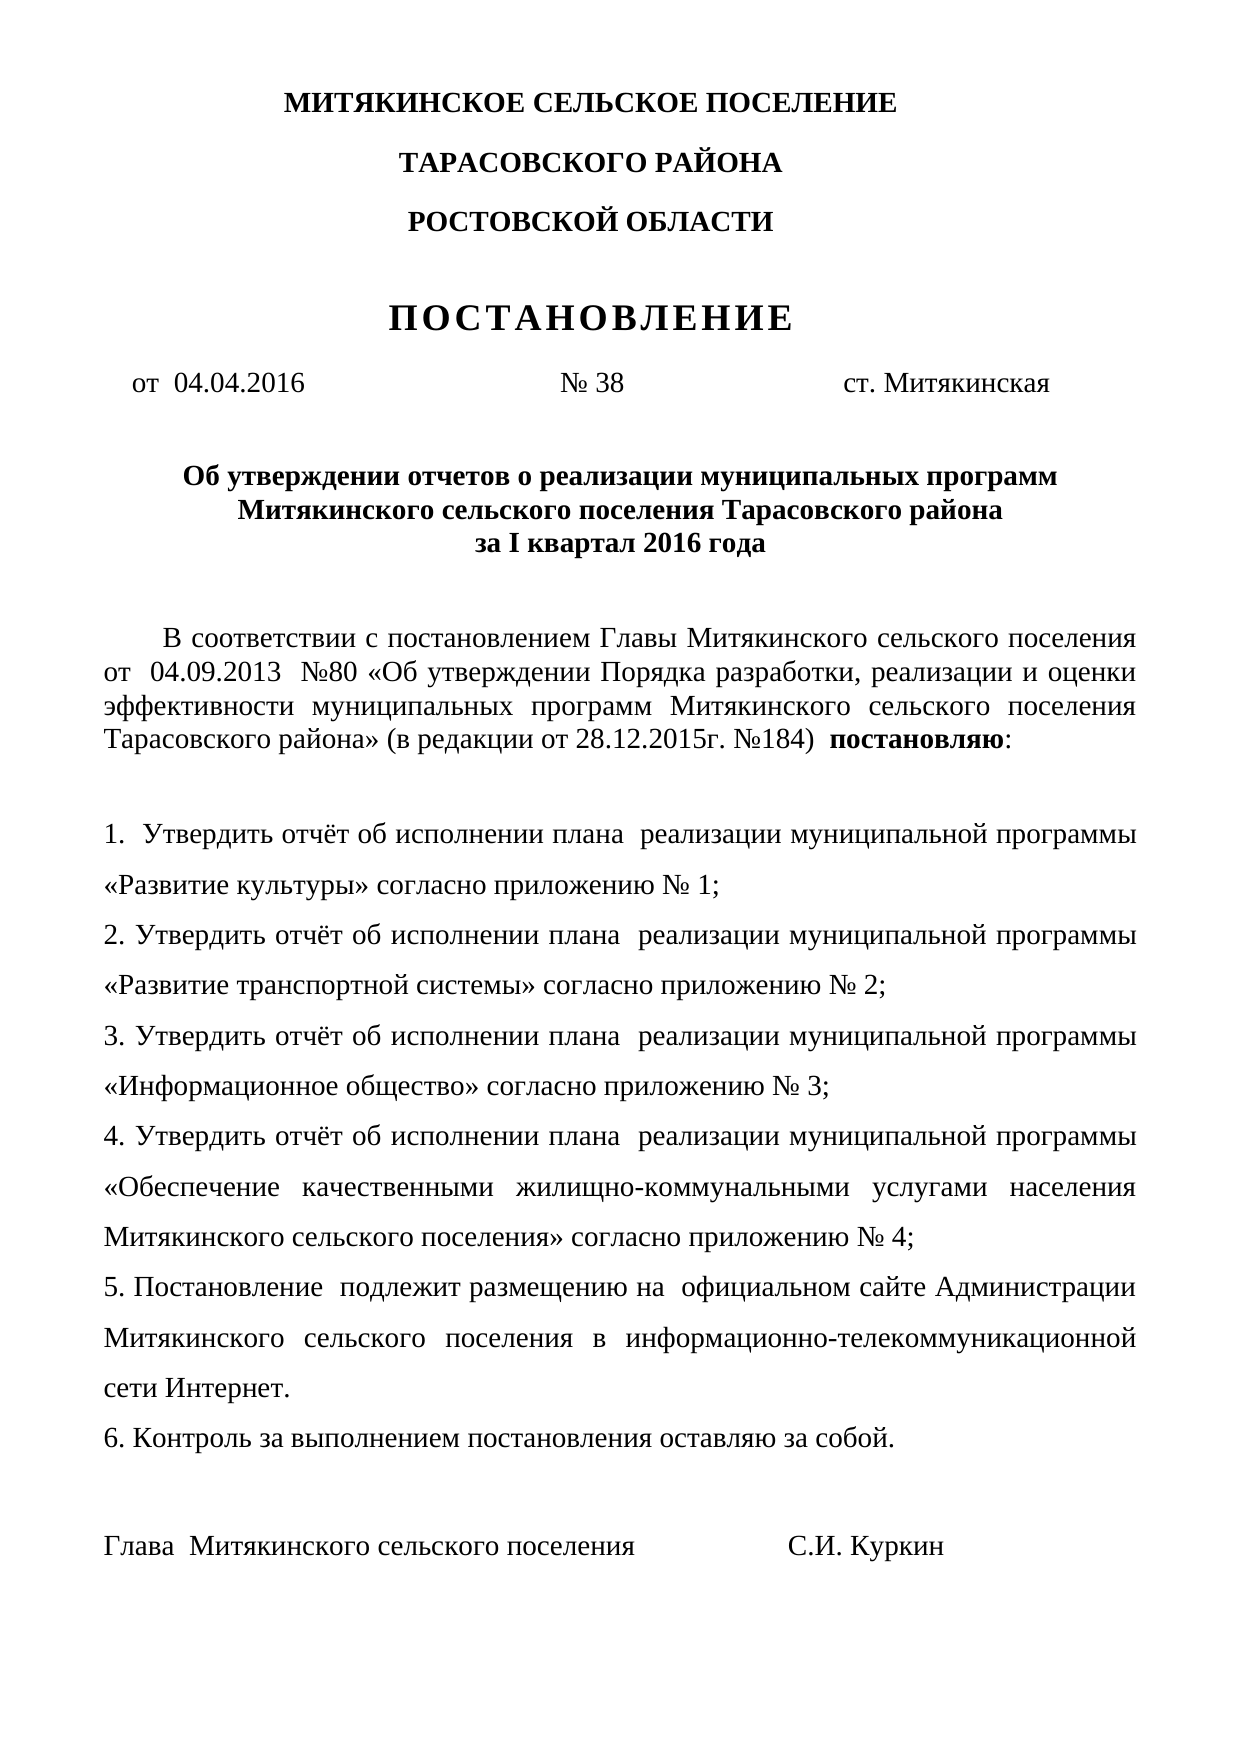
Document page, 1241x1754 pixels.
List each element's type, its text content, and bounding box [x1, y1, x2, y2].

text 1. Утвердить отчёт об исполнении плана реализации муниципальной программы «Развитие культуры» согласно приложению № 1; [103, 817, 1137, 900]
text МИТЯКИНСКОЕ СЕЛЬСКОЕ ПОСЕЛЕНИЕ [44, 86, 1137, 119]
text 3. Утвердить отчёт об исполнении плана реализации муниципальной программы «Информационное общество» согласно приложению № 3; [103, 1018, 1137, 1102]
text ПОСТАНОВЛЕНИЕ [44, 295, 1137, 338]
text ТАРАСОВСКОГО РАЙОНА [44, 145, 1137, 178]
title В соответствии с постановлением Главы Митякинского сельского поселения от 04.09.2013 №80 «Об утверждении Порядка разработки, реализации и оценки эффективности муниципальных программ Митякинского сельского поселения Тарасовского района» (в редакции от 28.12.2015г. №184) постановляю: [103, 621, 1137, 755]
text РОСТОВСКОЙ ОБЛАСТИ [44, 204, 1137, 238]
title Об утверждении отчетов о реализации муниципальных программ Митякинского сельского поселения Тарасовского района [103, 458, 1137, 525]
text 2. Утвердить отчёт об исполнении плана реализации муниципальной программы «Развитие транспортной системы» согласно приложению № 2; [103, 917, 1137, 1001]
text Глава Митякинского сельского поселения С.И. Куркин [103, 1528, 1137, 1561]
title за I квартал 2016 года [103, 525, 1137, 559]
text 5. Постановление подлежит размещению на официальном сайте Администрации Митякинского сельского поселения в информационно-телекоммуникационной сети Интернет. [103, 1269, 1137, 1403]
text 4. Утвердить отчёт об исполнении плана реализации муниципальной программы «Обеспечение качественными жилищно-коммунальными услугами населения Митякинского сельского поселения» согласно приложению № 4; [103, 1118, 1137, 1253]
text 6. Контроль за выполнением постановления оставляю за собой. [103, 1420, 1137, 1454]
text от 04.04.2016 № 38 ст. Митякинская [44, 365, 1137, 399]
